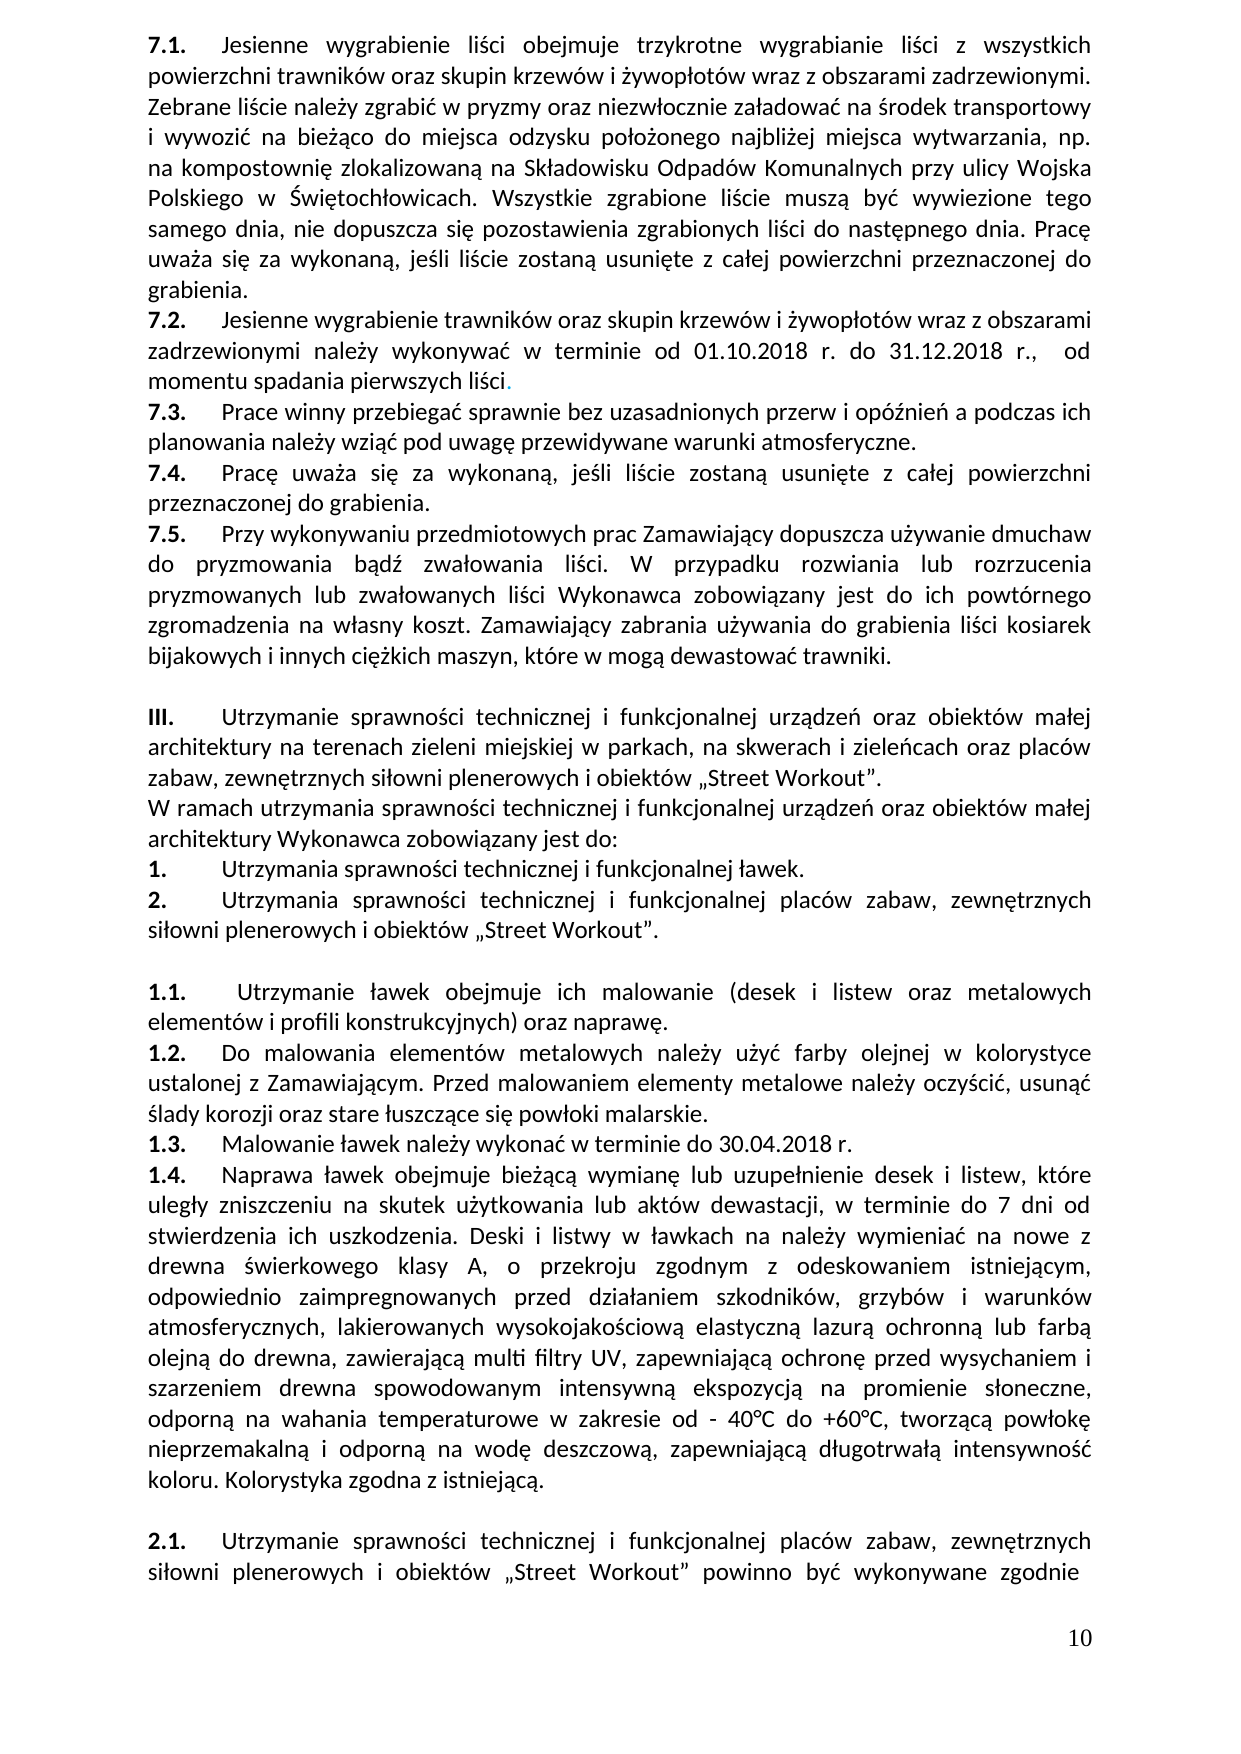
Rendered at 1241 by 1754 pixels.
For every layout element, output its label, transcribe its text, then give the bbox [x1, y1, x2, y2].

list Utrzymania sprawności technicznej i funkcjonalnej placów zabaw, zewnętrznych siłowni plenerowych i obiektów „Street Workout”. [148, 884, 1093, 945]
list Utrzymania sprawności technicznej i funkcjonalnej ławek. [148, 854, 1093, 884]
text W ramach utrzymania sprawności technicznej i funkcjonalnej urządzeń oraz obiektów małej architektury Wykonawca zobowiązany jest do: [148, 793, 1093, 854]
list Jesienne wygrabienie liści obejmuje trzykrotne wygrabianie liści z wszystkich powierzchni trawników oraz skupin krzewów i żywopłotów wraz z obszarami zadrzewionymi. Zebrane liście należy zgrabić w pryzmy oraz niezwłocznie załadować na środek transportowy i wywozić na bieżąco do miejsca odzysku położonego najbliżej miejsca wytwarzania, np. na kompostownię zlokalizowaną na Składowisku Odpadów Komunalnych przy ulicy Wojska Polskiego w Świętochłowicach. Wszystkie zgrabione liście muszą być wywiezione tego samego dnia, nie dopuszcza się pozostawienia zgrabionych liści do następnego dnia. Pracę uważa się za wykonaną, jeśli liście zostaną usunięte z całej powierzchni przeznaczonej do grabienia. [148, 29, 1093, 304]
list Malowanie ławek należy wykonać w terminie do 30.04.2018 r. [148, 1128, 1093, 1159]
list Jesienne wygrabienie trawników oraz skupin krzewów i żywopłotów wraz z obszarami zadrzewionymi należy wykonywać w terminie od 01.10.2018 r. do 31.12.2018 r., od momentu spadania pierwszych liści. [148, 304, 1093, 396]
list Naprawa ławek obejmuje bieżącą wymianę lub uzupełnienie desek i listew, które uległy zniszczeniu na skutek użytkowania lub aktów dewastacji, w terminie do 7 dni od stwierdzenia ich uszkodzenia. Deski i listwy w ławkach na należy wymieniać na nowe z drewna świerkowego klasy A, o przekroju zgodnym z odeskowaniem istniejącym, odpowiednio zaimpregnowanych przed działaniem szkodników, grzybów i warunków atmosferycznych, lakierowanych wysokojakościową elastyczną lazurą ochronną lub farbą olejną do drewna, zawierającą multi filtry UV, zapewniającą ochronę przed wysychaniem i szarzeniem drewna spowodowanym intensywną ekspozycją na promienie słoneczne, odporną na wahania temperaturowe w zakresie od - 40°C do +60°C, tworzącą powłokę nieprzemakalną i odporną na wodę deszczową, zapewniającą długotrwałą intensywność koloru. Kolorystyka zgodna z istniejącą. [148, 1159, 1093, 1494]
list Prace winny przebiegać sprawnie bez uzasadnionych przerw i opóźnień a podczas ich planowania należy wziąć pod uwagę przewidywane warunki atmosferyczne. [148, 396, 1093, 457]
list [148, 1525, 1093, 1586]
list Utrzymanie sprawności technicznej i funkcjonalnej urządzeń oraz obiektów małej architektury na terenach zieleni miejskiej w parkach, na skwerach i zieleńcach oraz placów zabaw, zewnętrznych siłowni plenerowych i obiektów „Street Workout”. [148, 701, 1093, 793]
list Utrzymanie ławek obejmuje ich malowanie (desek i listew oraz metalowych elementów i profili konstrukcyjnych) oraz naprawę. [148, 976, 1093, 1037]
list Przy wykonywaniu przedmiotowych prac Zamawiający dopuszcza używanie dmuchaw do pryzmowania bądź zwałowania liści. W przypadku rozwiania lub rozrzucenia pryzmowanych lub zwałowanych liści Wykonawca zobowiązany jest do ich powtórnego zgromadzenia na własny koszt. Zamawiający zabrania używania do grabienia liści kosiarek bijakowych i innych ciężkich maszyn, które w mogą dewastować trawniki. [148, 518, 1093, 671]
list Do malowania elementów metalowych należy użyć farby olejnej w kolorystyce ustalonej z Zamawiającym. Przed malowaniem elementy metalowe należy oczyścić, usunąć ślady korozji oraz stare łuszczące się powłoki malarskie. [148, 1037, 1093, 1128]
list Pracę uważa się za wykonaną, jeśli liście zostaną usunięte z całej powierzchni przeznaczonej do grabienia. [148, 457, 1093, 518]
